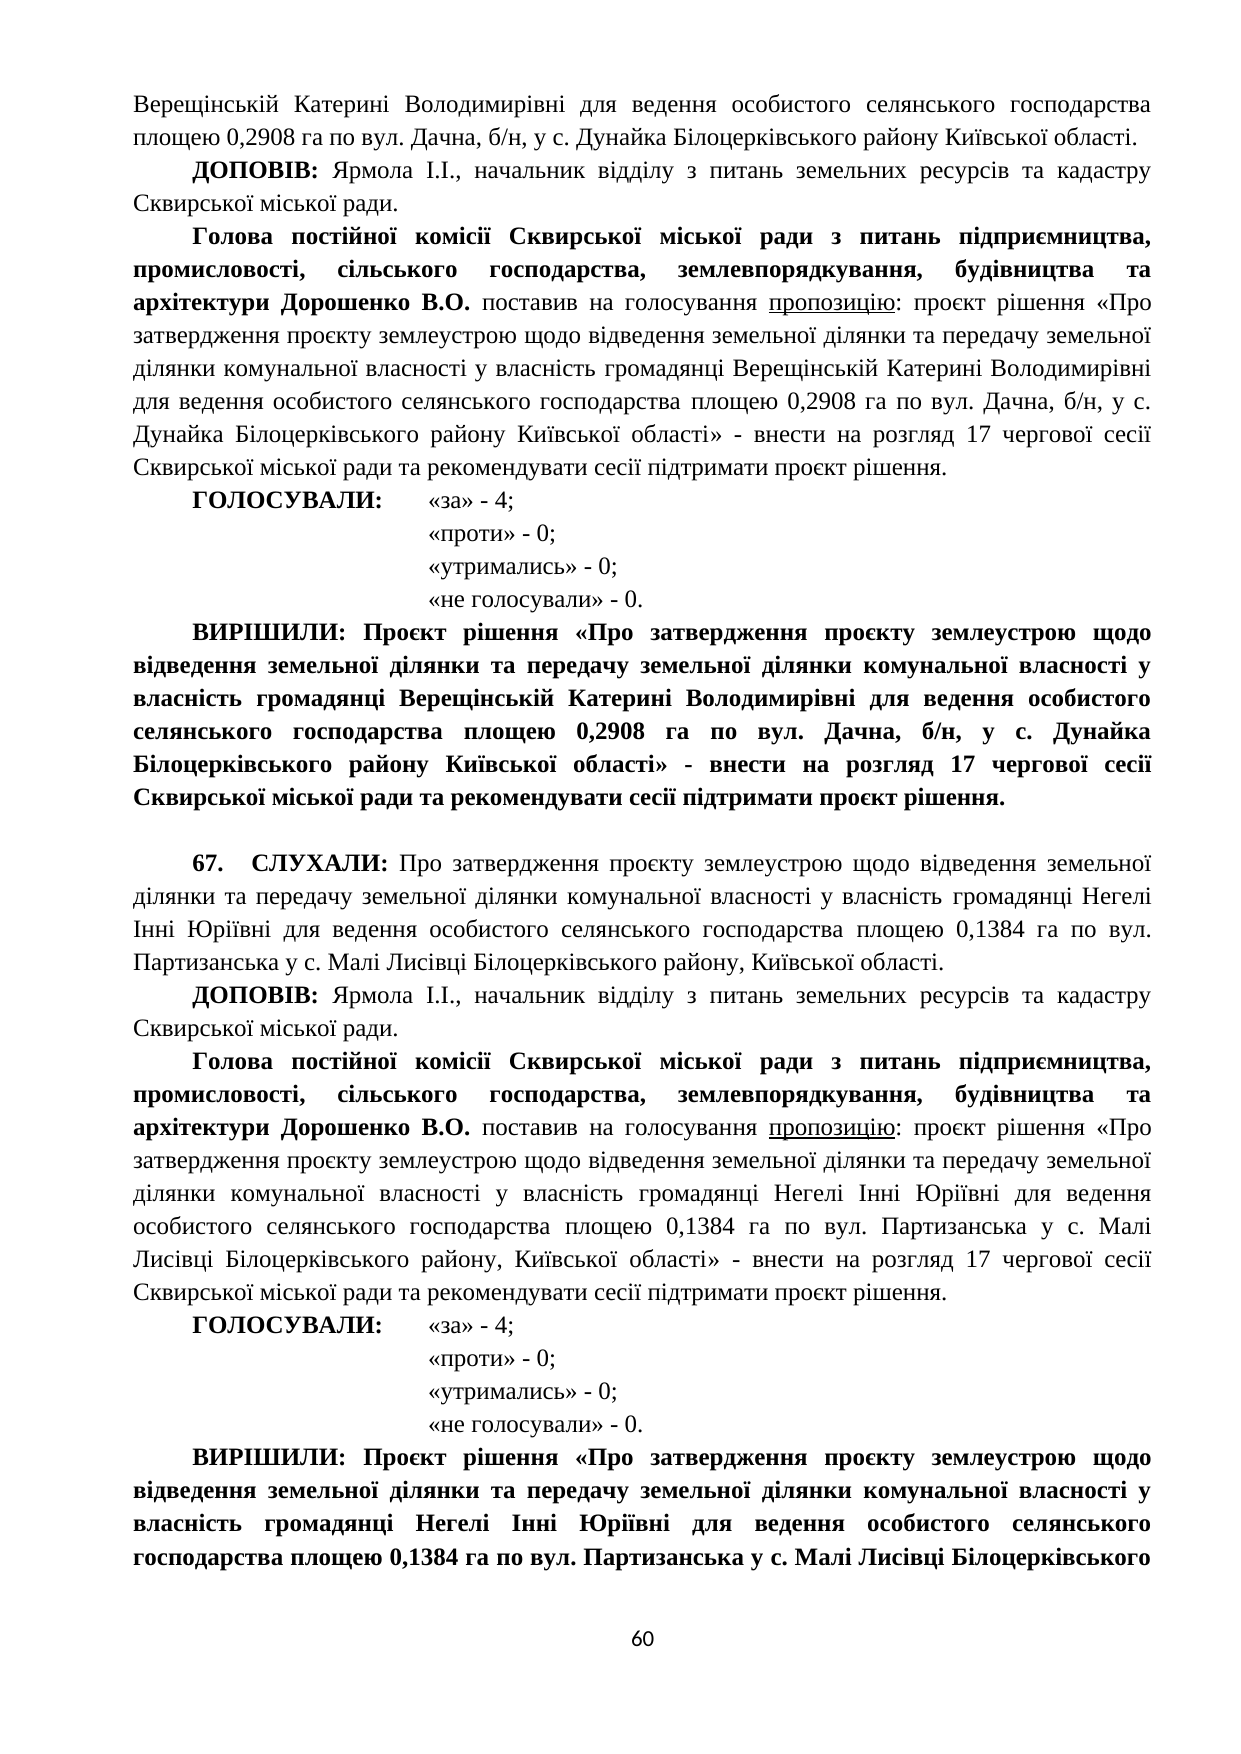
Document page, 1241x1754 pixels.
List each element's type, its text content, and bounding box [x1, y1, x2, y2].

list ГОЛОСУВАЛИ: «за» - 4; [133, 485, 1152, 514]
text «утримались» - 0; [133, 551, 1152, 580]
list СЛУХАЛИ: Про затвердження проєкту землеустрою щодо відведення земельної ділянки та передачу земельної ділянки комунальної власності у власність громадянці Негелі Інні Юріївні для ведення особистого селянського господарства площею 0,1384 га по вул. Партизанська у с. Малі Лисівці Білоцерківського району, Київської області. [133, 848, 1152, 976]
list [133, 1442, 1152, 1570]
text «проти» - 0; [133, 518, 1152, 547]
text Голова постійної комісії Сквирської міської ради з питань підприємництва, промисловості, сільського господарства, землевпорядкування, будівництва та архітектури Дорошенко В.О. поставив на голосування пропозицію: проєкт рішення «Про затвердження проєкту землеустрою щодо відведення земельної ділянки та передачу земельної ділянки комунальної власності у власність громадянці Верещінській Катерині Володимирівні для ведення особистого селянського господарства площею 0,2908 га по вул. Дачна, б/н, у с. Дунайка Білоцерківського району Київської області» - внести на розгляд 17 чергової сесії Сквирської міської ради та рекомендувати сесії підтримати проєкт рішення. [133, 221, 1152, 481]
text «проти» - 0; [133, 1343, 1152, 1372]
list ВИРІШИЛИ: Проєкт рішення «Про затвердження проєкту землеустрою щодо відведення земельної ділянки та передачу земельної ділянки комунальної власності у власність громадянці Верещінській Катерині Володимирівні для ведення особистого селянського господарства площею 0,2908 га по вул. Дачна, б/н, у с. Дунайка Білоцерківського району Київської області» - внести на розгляд 17 чергової сесії Сквирської міської ради та рекомендувати сесії підтримати проєкт рішення. [133, 617, 1152, 811]
list ДОПОВІВ: Ярмола І.І., начальник відділу з питань земельних ресурсів та кадастру Сквирської міської ради. [133, 980, 1152, 1042]
list ГОЛОСУВАЛИ: «за» - 4; [133, 1310, 1152, 1339]
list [133, 89, 1152, 150]
text «утримались» - 0; [133, 1376, 1152, 1405]
list ДОПОВІВ: Ярмола І.І., начальник відділу з питань земельних ресурсів та кадастру Сквирської міської ради. [133, 155, 1152, 216]
text Голова постійної комісії Сквирської міської ради з питань підприємництва, промисловості, сільського господарства, землевпорядкування, будівництва та архітектури Дорошенко В.О. поставив на голосування пропозицію: проєкт рішення «Про затвердження проєкту землеустрою щодо відведення земельної ділянки та передачу земельної ділянки комунальної власності у власність громадянці Негелі Інні Юріївні для ведення особистого селянського господарства площею 0,1384 га по вул. Партизанська у с. Малі Лисівці Білоцерківського району, Київської області» - внести на розгляд 17 чергової сесії Сквирської міської ради та рекомендувати сесії підтримати проєкт рішення. [133, 1046, 1152, 1306]
text «не голосували» - 0. [133, 584, 1152, 613]
text «не голосували» - 0. [133, 1409, 1152, 1438]
